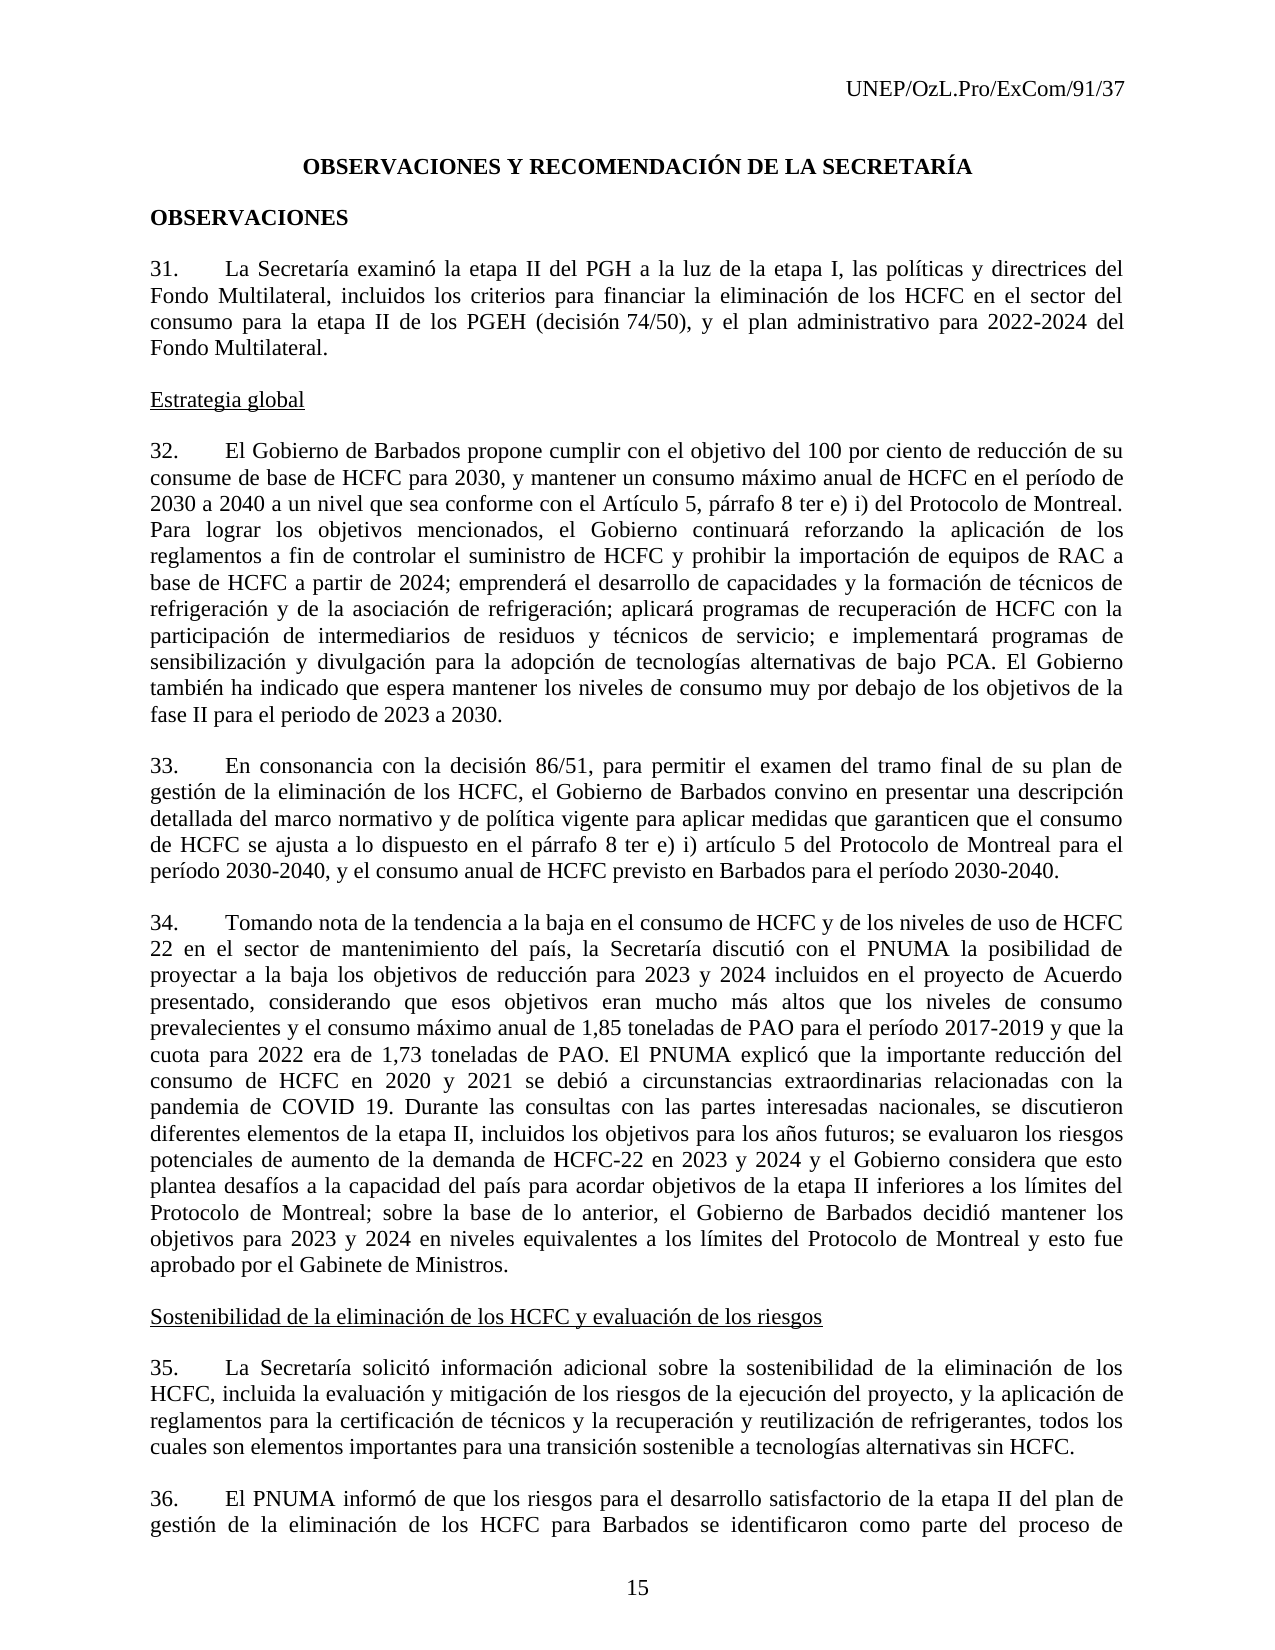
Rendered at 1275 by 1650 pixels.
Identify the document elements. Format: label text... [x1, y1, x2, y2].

text Estrategia global [150, 386, 1125, 412]
text OBSERVACIONES [150, 204, 1125, 230]
subtitle Tomando nota de la tendencia a la baja en el consumo de HCFC y de los niveles de uso de HCFC 22 en el sector de mantenimiento del país, la Secretaría discutió con el PNUMA la posibilidad de proyectar a la baja los objetivos de reducción para 2023 y 2024 incluidos en el proyecto de Acuerdo presentado, considerando que esos objetivos eran mucho más altos que los niveles de consumo prevalecientes y el consumo máximo anual de 1,85 toneladas de PAO para el período 2017-2019 y que la cuota para 2022 era de 1,73 toneladas de PAO. El PNUMA explicó que la importante reducción del consumo de HCFC en 2020 y 2021 se debió a circunstancias extraordinarias relacionadas con la pandemia de COVID 19. Durante las consultas con las partes interesadas nacionales, se discutieron diferentes elementos de la etapa II, incluidos los objetivos para los años futuros; se evaluaron los riesgos potenciales de aumento de la demanda de HCFC-22 en 2023 y 2024 y el Gobierno considera que esto plantea desafíos a la capacidad del país para acordar objetivos de la etapa II inferiores a los límites del Protocolo de Montreal; sobre la base de lo anterior, el Gobierno de Barbados decidió mantener los objetivos para 2023 y 2024 en niveles equivalentes a los límites del Protocolo de Montreal y esto fue aprobado por el Gabinete de Ministros. [150, 909, 1125, 1278]
text OBSERVACIONES Y RECOMENDACIÓN DE LA SECRETARÍA [150, 153, 1125, 179]
subtitle La Secretaría examinó la etapa II del PGH a la luz de la etapa I, las políticas y directrices del Fondo Multilateral, incluidos los criterios para financiar la eliminación de los HCFC en el sector del consumo para la etapa II de los PGEH (decisión 74/50), y el plan administrativo para 2022-2024 del Fondo Multilateral. [150, 255, 1125, 361]
subtitle La Secretaría solicitó información adicional sobre la sostenibilidad de la eliminación de los HCFC, incluida la evaluación y mitigación de los riesgos de la ejecución del proyecto, y la aplicación de reglamentos para la certificación de técnicos y la recuperación y reutilización de refrigerantes, todos los cuales son elementos importantes para una transición sostenible a tecnologías alternativas sin HCFC. [150, 1354, 1125, 1459]
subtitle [150, 1484, 1125, 1537]
subtitle En consonancia con la decisión 86/51, para permitir el examen del tramo final de su plan de gestión de la eliminación de los HCFC, el Gobierno de Barbados convino en presentar una descripción detallada del marco normativo y de política vigente para aplicar medidas que garanticen que el consumo de HCFC se ajusta a lo dispuesto en el párrafo 8 ter e) i) artículo 5 del Protocolo de Montreal para el período 2030-2040, y el consumo anual de HCFC previsto en Barbados para el período 2030-2040. [150, 752, 1125, 884]
text Sostenibilidad de la eliminación de los HCFC y evaluación de los riesgos [150, 1303, 1125, 1329]
subtitle El Gobierno de Barbados propone cumplir con el objetivo del 100 por ciento de reducción de su consume de base de HCFC para 2030, y mantener un consumo máximo anual de HCFC en el período de 2030 a 2040 a un nivel que sea conforme con el Artículo 5, párrafo 8 ter e) i) del Protocolo de Montreal. Para lograr los objetivos mencionados, el Gobierno continuará reforzando la aplicación de los reglamentos a fin de controlar el suministro de HCFC y prohibir la importación de equipos de RAC a base de HCFC a partir de 2024; emprenderá el desarrollo de capacidades y la formación de técnicos de refrigeración y de la asociación de refrigeración; aplicará programas de recuperación de HCFC con la participación de intermediarios de residuos y técnicos de servicio; e implementará programas de sensibilización y divulgación para la adopción de tecnologías alternativas de bajo PCA. El Gobierno también ha indicado que espera mantener los niveles de consumo muy por debajo de los objetivos de la fase II para el periodo de 2023 a 2030. [150, 437, 1125, 727]
